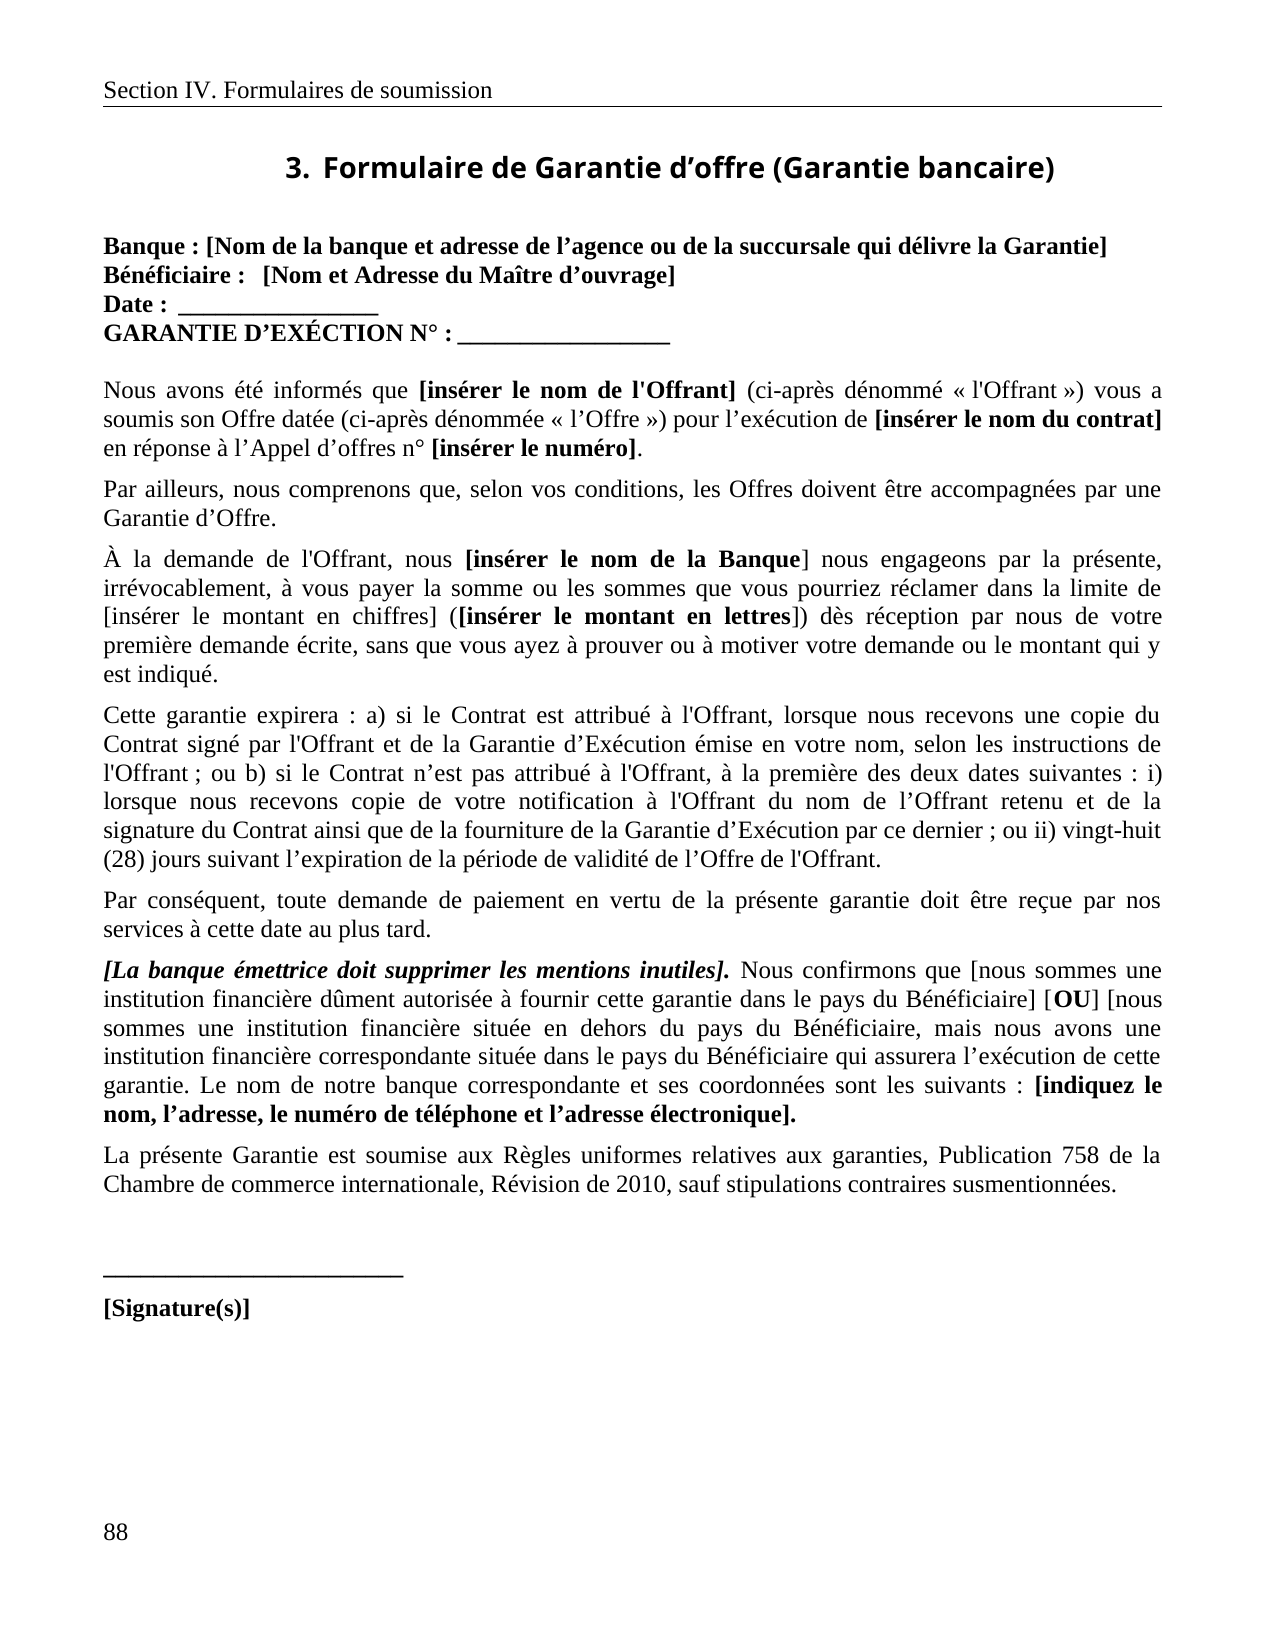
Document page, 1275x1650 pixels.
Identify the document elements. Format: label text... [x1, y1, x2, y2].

text Banque : [Nom de la banque et adresse de l’agence ou de la succursale qui délivre la Garantie] [103, 231, 1162, 260]
text [Signature(s)] [103, 1293, 1162, 1321]
text Nous avons été informés que [insérer le nom de l'Offrant] (ci-après dénommé « l'Offrant ») vous a soumis son Offre datée (ci-après dénommée « l’Offre ») pour l’exécution de [insérer le nom du contrat] en réponse à l’Appel d’offres n° [insérer le numéro]. [103, 375, 1162, 461]
text Par conséquent, toute demande de paiement en vertu de la présente garantie doit être reçue par nos services à cette date au plus tard. [103, 885, 1162, 943]
subtitle Formulaire de Garantie d’offre (Garantie bancaire) [178, 147, 1162, 187]
text Bénéficiaire : [Nom et Adresse du Maître d’ouvrage] [103, 260, 1162, 289]
text La présente Garantie est soumise aux Règles uniformes relatives aux garanties, Publication 758 de la Chambre de commerce internationale, Révision de 2010, sauf stipulations contraires susmentionnées. [103, 1140, 1162, 1198]
text ________________________ [103, 1251, 1162, 1280]
text Date : ________________ [103, 289, 1162, 318]
text Cette garantie expirera : a) si le Contrat est attribué à l'Offrant, lorsque nous recevons une copie du Contrat signé par l'Offrant et de la Garantie d’Exécution émise en votre nom, selon les instructions de l'Offrant ; ou b) si le Contrat n’est pas attribué à l'Offrant, à la première des deux dates suivantes : i) lorsque nous recevons copie de votre notification à l'Offrant du nom de l’Offrant retenu et de la signature du Contrat ainsi que de la fourniture de la Garantie d’Exécution par ce dernier ; ou ii) vingt-huit (28) jours suivant l’expiration de la période de validité de l’Offre de l'Offrant. [103, 700, 1162, 873]
text GARANTIE D’EXÉCTION N° : _________________ [103, 318, 1162, 346]
text [La banque émettrice doit supprimer les mentions inutiles]. Nous confirmons que [nous sommes une institution financière dûment autorisée à fournir cette garantie dans le pays du Bénéficiaire] [OU] [nous sommes une institution financière située en dehors du pays du Bénéficiaire, mais nous avons une institution financière correspondante située dans le pays du Bénéficiaire qui assurera l’exécution de cette garantie. Le nom de notre banque correspondante et ses coordonnées sont les suivants : [indiquez le nom, l’adresse, le numéro de téléphone et l’adresse électronique]. [103, 955, 1162, 1128]
text Par ailleurs, nous comprenons que, selon vos conditions, les Offres doivent être accompagnées par une Garantie d’Offre. [103, 474, 1162, 531]
text À la demande de l'Offrant, nous [insérer le nom de la Banque] nous engageons par la présente, irrévocablement, à vous payer la somme ou les sommes que vous pourriez réclamer dans la limite de [insérer le montant en chiffres] ([insérer le montant en lettres]) dès réception par nous de votre première demande écrite, sans que vous ayez à prouver ou à motiver votre demande ou le montant qui y est indiqué. [103, 544, 1162, 688]
